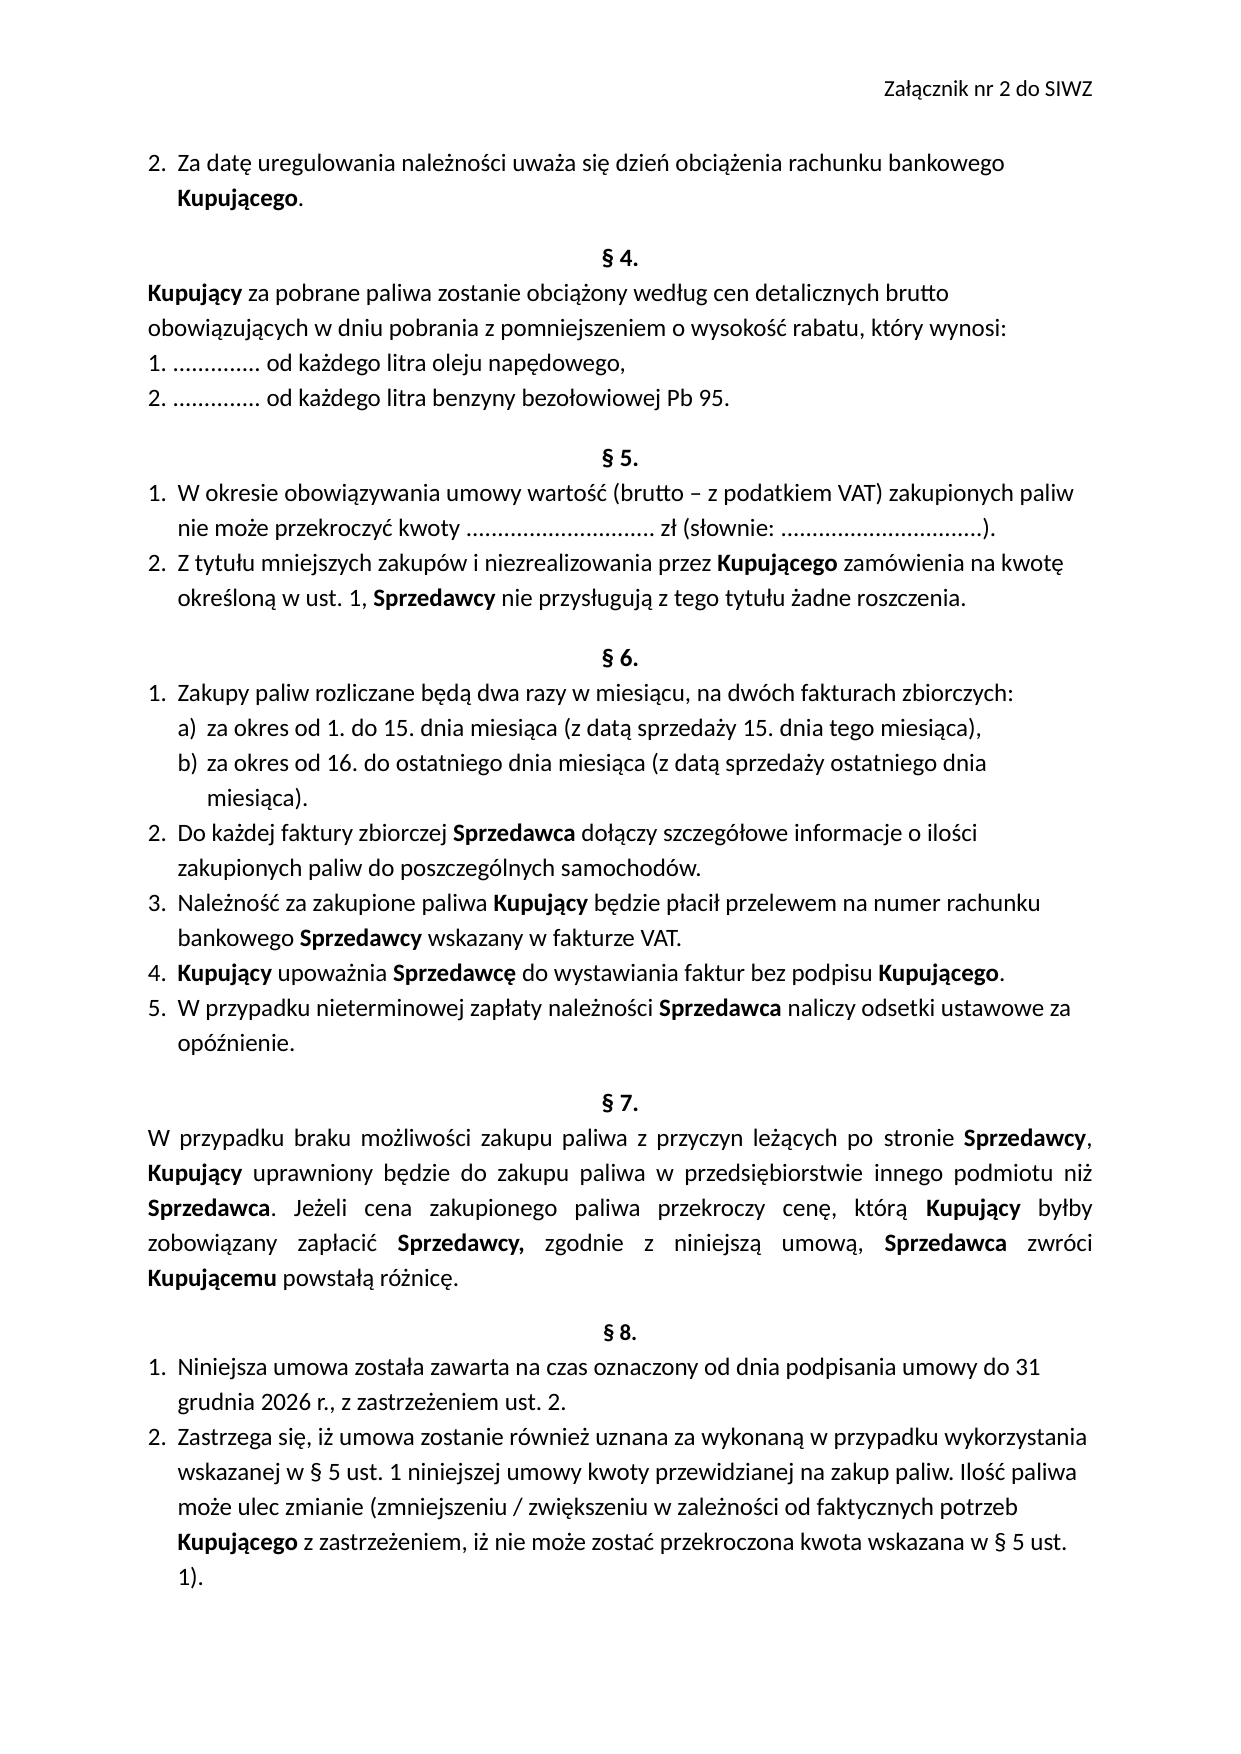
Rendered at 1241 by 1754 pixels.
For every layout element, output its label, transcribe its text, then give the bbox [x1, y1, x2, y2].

list Kupujący upoważnia Sprzedawcę do wystawiania faktur bez podpisu Kupującego. [148, 958, 1093, 988]
list Za datę uregulowania należności uważa się dzień obciążenia rachunku bankowego Kupującego. [148, 148, 1093, 213]
list za okres od 16. do ostatniego dnia miesiąca (z datą sprzedaży ostatniego dnia miesiąca). [177, 748, 1093, 813]
list Niniejsza umowa została zawarta na czas oznaczony od dnia podpisania umowy do 31 grudnia 2026 r., z zastrzeżeniem ust. 2. [148, 1351, 1093, 1416]
text § 7. [148, 1088, 1093, 1118]
text § 8. [148, 1318, 1093, 1346]
text Kupujący za pobrane paliwa zostanie obciążony według cen detalicznych brutto obowiązujących w dniu pobrania z pomniejszeniem o wysokość rabatu, który wynosi: [148, 278, 1093, 343]
list W okresie obowiązywania umowy wartość (brutto – z podatkiem VAT) zakupionych paliw nie może przekroczyć kwoty .............................. zł (słownie: ................................). [148, 478, 1093, 543]
list Z tytułu mniejszych zakupów i niezrealizowania przez Kupującego zamówienia na kwotę określoną w ust. 1, Sprzedawcy nie przysługują z tego tytułu żadne roszczenia. [148, 548, 1093, 613]
list Zastrzega się, iż umowa zostanie również uznana za wykonaną w przypadku wykorzystania wskazanej w § 5 ust. 1 niniejszej umowy kwoty przewidzianej na zakup paliw. Ilość paliwa może ulec zmianie (zmniejszeniu / zwiększeniu w zależności od faktycznych potrzeb Kupującego z zastrzeżeniem, iż nie może zostać przekroczona kwota wskazana w § 5 ust. 1). [148, 1421, 1093, 1591]
list Zakupy paliw rozliczane będą dwa razy w miesiącu, na dwóch fakturach zbiorczych: [148, 678, 1093, 708]
text § 6. [148, 643, 1093, 673]
list za okres od 1. do 15. dnia miesiąca (z datą sprzedaży 15. dnia tego miesiąca), [177, 713, 1093, 743]
text § 4. [148, 243, 1093, 273]
list .............. od każdego litra benzyny bezołowiowej Pb 95. [148, 383, 1093, 413]
text W przypadku braku możliwości zakupu paliwa z przyczyn leżących po stronie Sprzedawcy, Kupujący uprawniony będzie do zakupu paliwa w przedsiębiorstwie innego podmiotu niż Sprzedawca. Jeżeli cena zakupionego paliwa przekroczy cenę, którą Kupujący byłby zobowiązany zapłacić Sprzedawcy, zgodnie z niniejszą umową, Sprzedawca zwróci Kupującemu powstałą różnicę. [148, 1123, 1093, 1293]
list .............. od każdego litra oleju napędowego, [148, 348, 1093, 378]
list Należność za zakupione paliwa Kupujący będzie płacił przelewem na numer rachunku bankowego Sprzedawcy wskazany w fakturze VAT. [148, 888, 1093, 953]
list Do każdej faktury zbiorczej Sprzedawca dołączy szczegółowe informacje o ilości zakupionych paliw do poszczególnych samochodów. [148, 818, 1093, 883]
text § 5. [148, 443, 1093, 473]
list W przypadku nieterminowej zapłaty należności Sprzedawca naliczy odsetki ustawowe za opóźnienie. [148, 993, 1093, 1058]
